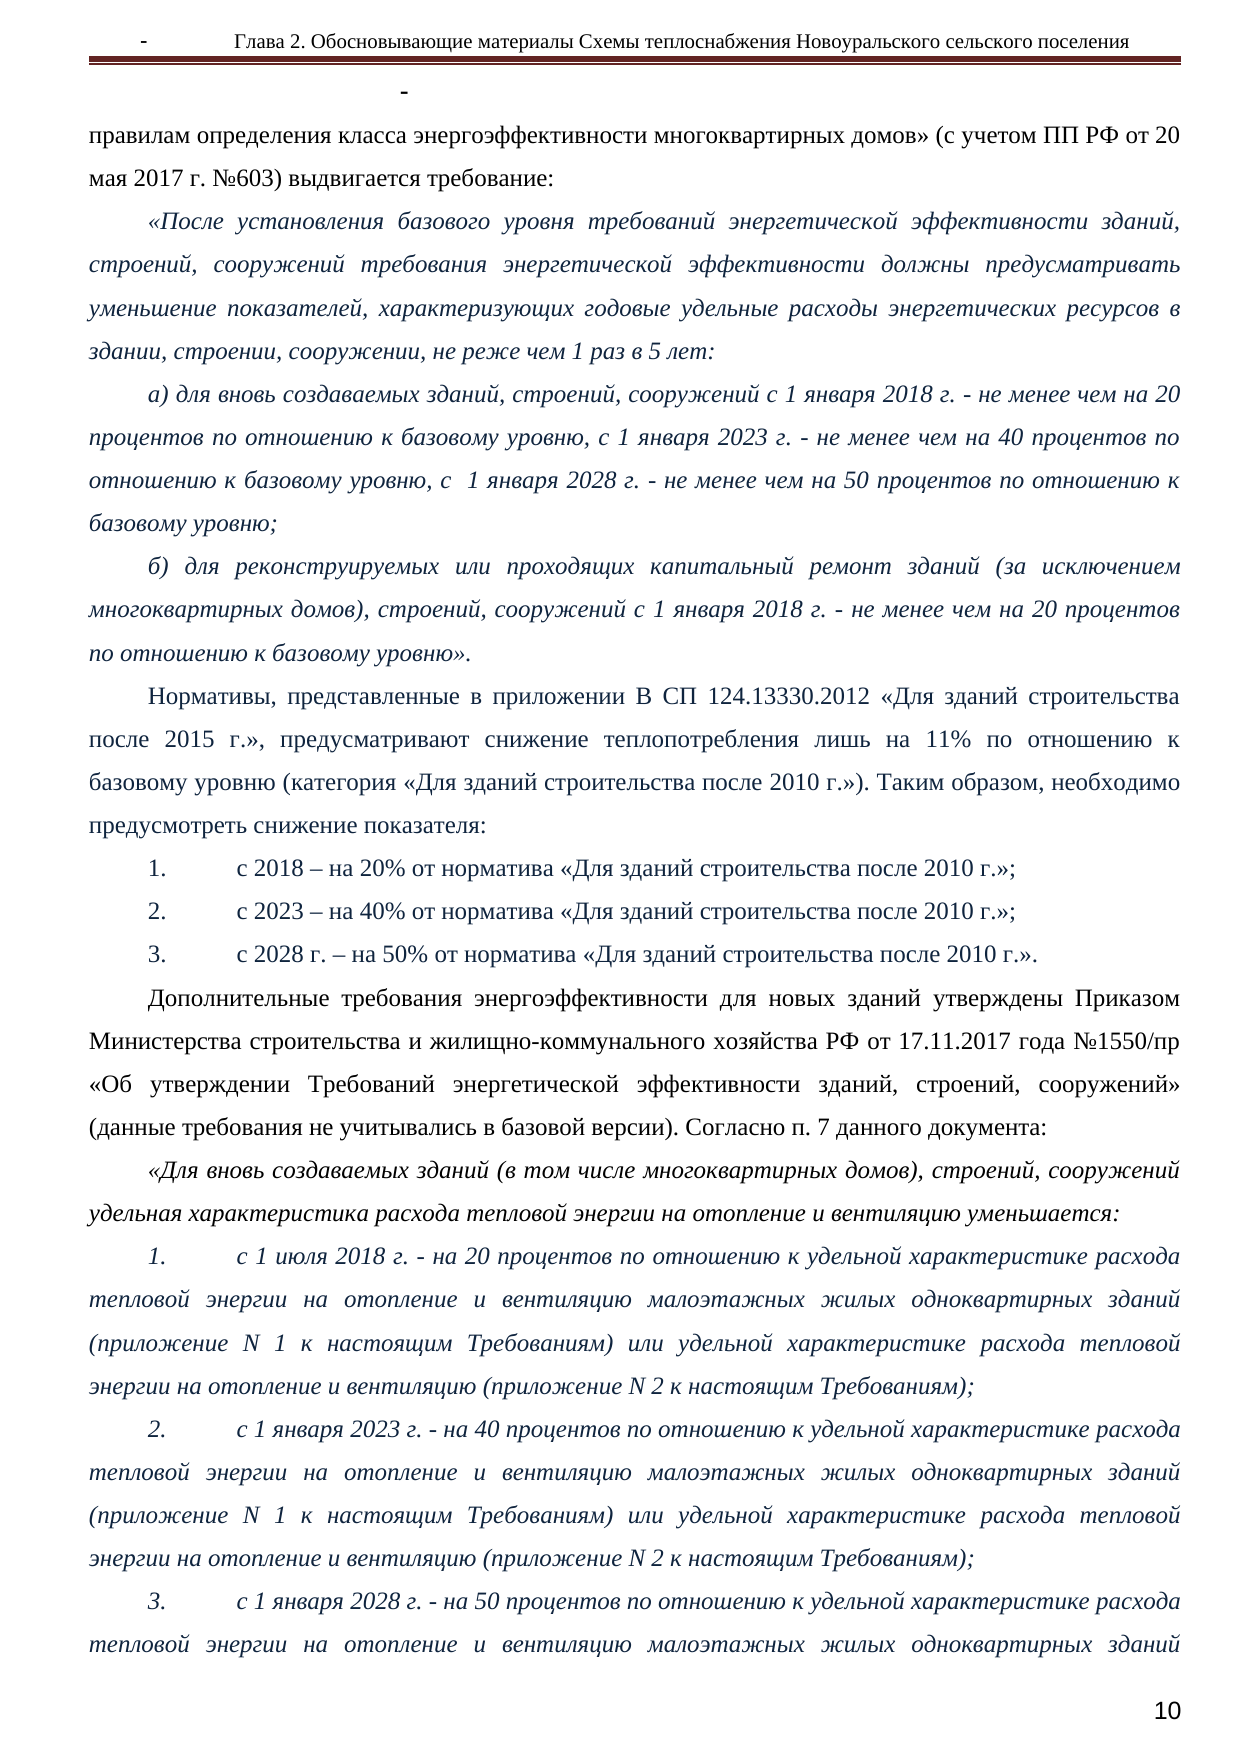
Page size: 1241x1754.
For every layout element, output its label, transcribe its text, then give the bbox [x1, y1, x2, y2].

text Дополнительные требования энергоэффективности для новых зданий утверждены Приказом Министерства строительства и жилищно-коммунального хозяйства РФ от 17.11.2017 года №1550/пр «Об утверждении Требований энергетической эффективности зданий, строений, сооружений» (данные требования не учитывались в базовой версии). Согласно п. 7 данного документа: [89, 983, 1181, 1141]
list с 2018 – на 20% от норматива «Для зданий строительства после 2010 г.»; [89, 853, 1181, 882]
text Нормативы, представленные в приложении В СП 124.13330.2012 «Для зданий строительства после 2015 г.», предусматривают снижение теплопотребления лишь на 11% по отношению к базовому уровню (категория «Для зданий строительства после 2010 г.»). Таким образом, необходимо предусмотреть снижение показателя: [89, 681, 1181, 839]
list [89, 1586, 1181, 1658]
list с 1 июля 2018 г. - на 20 процентов по отношению к удельной характеристике расхода тепловой энергии на отопление и вентиляцию малоэтажных жилых одноквартирных зданий (приложение N 1 к настоящим Требованиям) или удельной характеристике расхода тепловой энергии на отопление и вентиляцию (приложение N 2 к настоящим Требованиям); [89, 1241, 1181, 1399]
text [89, 120, 1181, 192]
list с 2023 – на 40% от норматива «Для зданий строительства после 2010 г.»; [89, 896, 1181, 925]
text б) для реконструируемых или проходящих капитальный ремонт зданий (за исключением многоквартирных домов), строений, сооружений с 1 января 2018 г. - не менее чем на 20 процентов по отношению к базовому уровню». [89, 551, 1181, 666]
text «После установления базового уровня требований энергетической эффективности зданий, строений, сооружений требования энергетической эффективности должны предусматривать уменьшение показателей, характеризующих годовые удельные расходы энергетических ресурсов в здании, строении, сооружении, не реже чем 1 раз в 5 лет: [89, 206, 1181, 364]
text «Для вновь создаваемых зданий (в том числе многоквартирных домов), строений, сооружений удельная характеристика расхода тепловой энергии на отопление и вентиляцию уменьшается: [89, 1155, 1181, 1227]
list с 2028 г. – на 50% от норматива «Для зданий строительства после 2010 г.». [89, 939, 1181, 968]
list с 1 января 2023 г. - на 40 процентов по отношению к удельной характеристике расхода тепловой энергии на отопление и вентиляцию малоэтажных жилых одноквартирных зданий (приложение N 1 к настоящим Требованиям) или удельной характеристике расхода тепловой энергии на отопление и вентиляцию (приложение N 2 к настоящим Требованиям); [89, 1414, 1181, 1572]
text а) для вновь создаваемых зданий, строений, сооружений с 1 января 2018 г. - не менее чем на 20 процентов по отношению к базовому уровню, с 1 января 2023 г. - не менее чем на 40 процентов по отношению к базовому уровню, с 1 января 2028 г. - не менее чем на 50 процентов по отношению к базовому уровню; [89, 379, 1181, 537]
